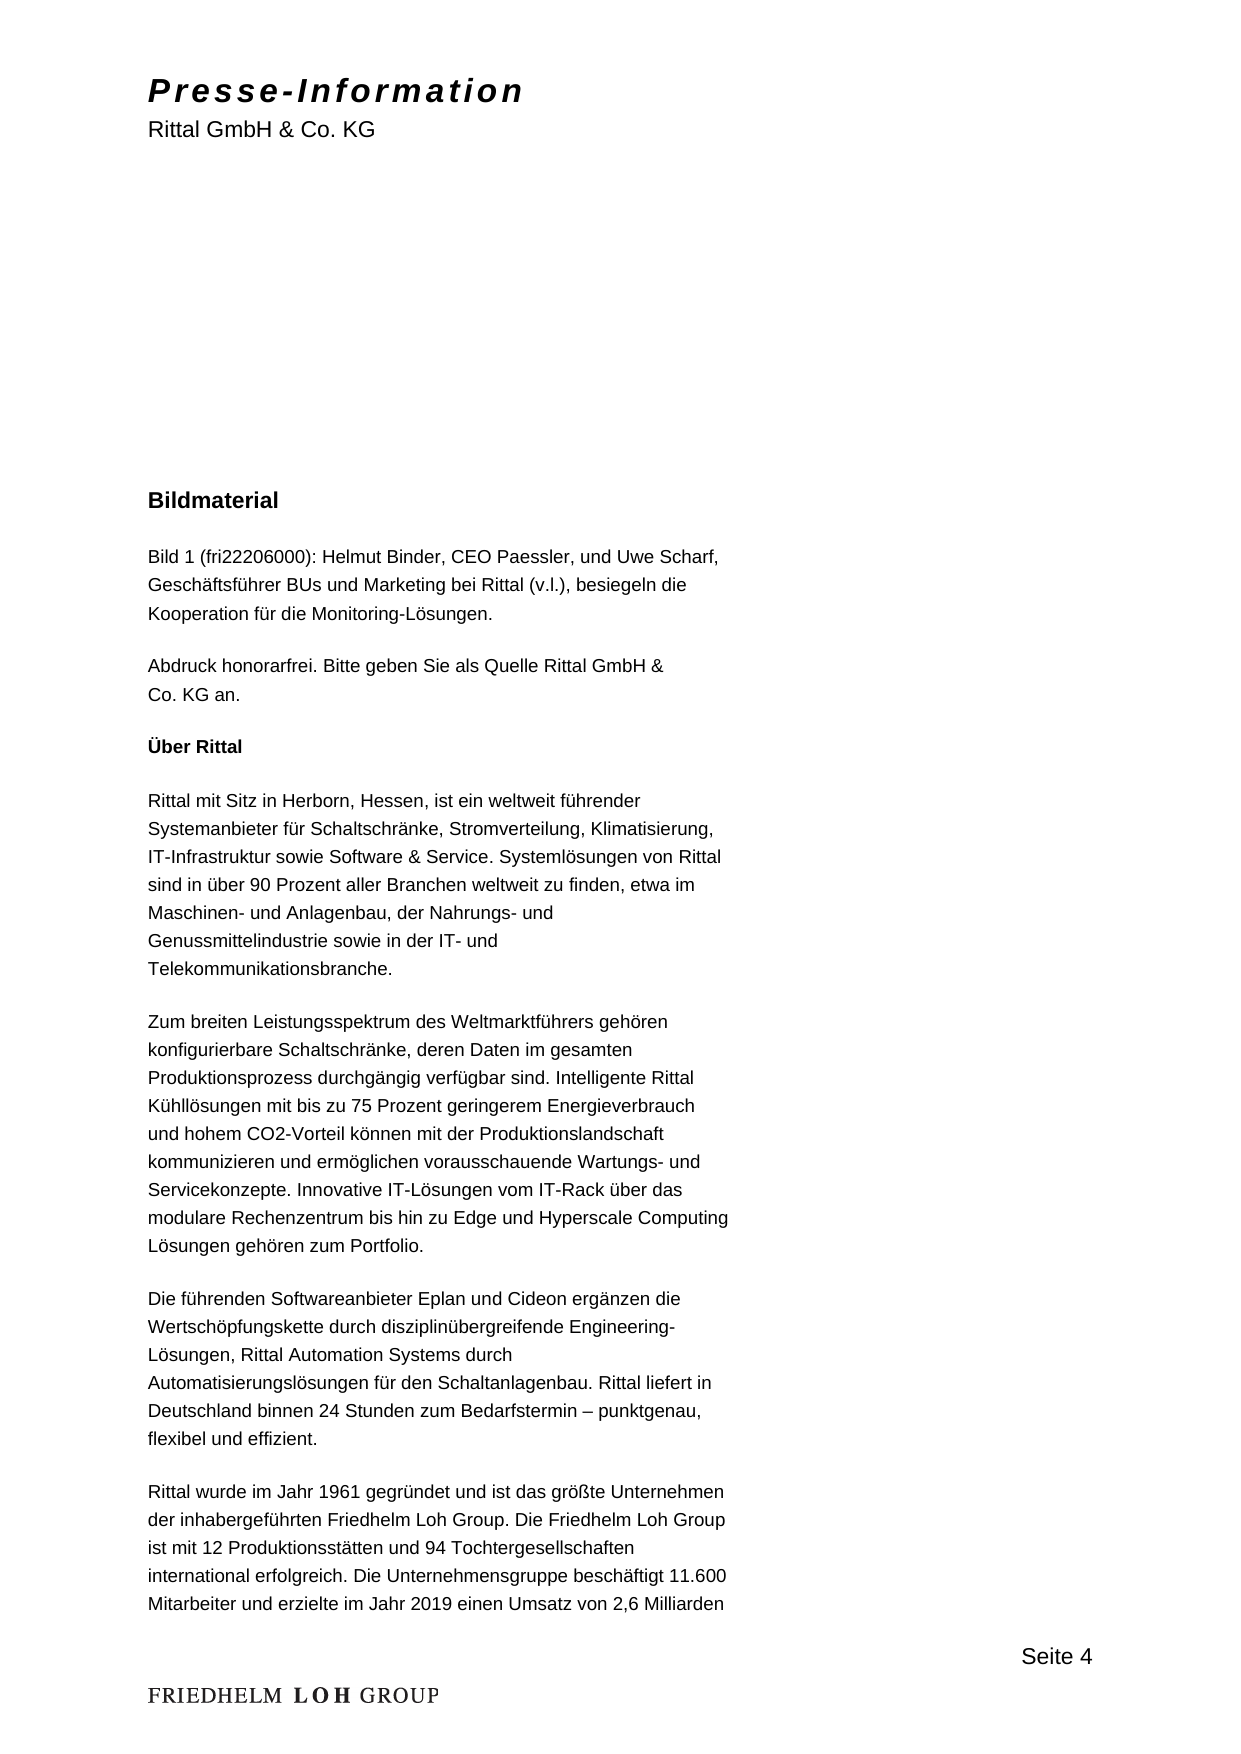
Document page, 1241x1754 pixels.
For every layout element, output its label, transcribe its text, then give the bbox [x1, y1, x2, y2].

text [148, 1481, 729, 1614]
text Abdruck honorarfrei. Bitte geben Sie als Quelle Rittal GmbH & Co. KG an. [148, 655, 729, 705]
text Zum breiten Leistungsspektrum des Weltmarktführers gehören konfigurierbare Schaltschränke, deren Daten im gesamten Produktionsprozess durchgängig verfügbar sind. Intelligente Rittal Kühllösungen mit bis zu 75 Prozent geringerem Energieverbrauch und hohem CO2-Vorteil können mit der Produktionslandschaft kommunizieren und ermöglichen vorausschauende Wartungs- und Servicekonzepte. Innovative IT-Lösungen vom IT-Rack über das modulare Rechenzentrum bis hin zu Edge und Hyperscale Computing Lösungen gehören zum Portfolio. [148, 1011, 729, 1256]
text Über Rittal [148, 736, 729, 758]
text Bildmaterial [148, 487, 729, 513]
text Die führenden Softwareanbieter Eplan und Cideon ergänzen die Wertschöpfungskette durch disziplinübergreifende Engineering-Lösungen, Rittal Automation Systems durch Automatisierungslösungen für den Schaltanlagenbau. Rittal liefert in Deutschland binnen 24 Stunden zum Bedarfstermin – punktgenau, flexibel und effizient. [148, 1288, 729, 1449]
text Bild 1 (fri22206000): Helmut Binder, CEO Paessler, und Uwe Scharf, Geschäftsführer BUs und Marketing bei Rittal (v.l.), besiegeln die Kooperation für die Monitoring-Lösungen. [148, 546, 729, 624]
text Rittal mit Sitz in Herborn, Hessen, ist ein weltweit führender Systemanbieter für Schaltschränke, Stromverteilung, Klimatisierung, IT-Infrastruktur sowie Software & Service. Systemlösungen von Rittal sind in über 90 Prozent aller Branchen weltweit zu finden, etwa im Maschinen- und Anlagenbau, der Nahrungs- und Genussmittelindustrie sowie in der IT- und Telekommunikationsbranche. [148, 789, 729, 979]
picture [148, 1687, 438, 1703]
